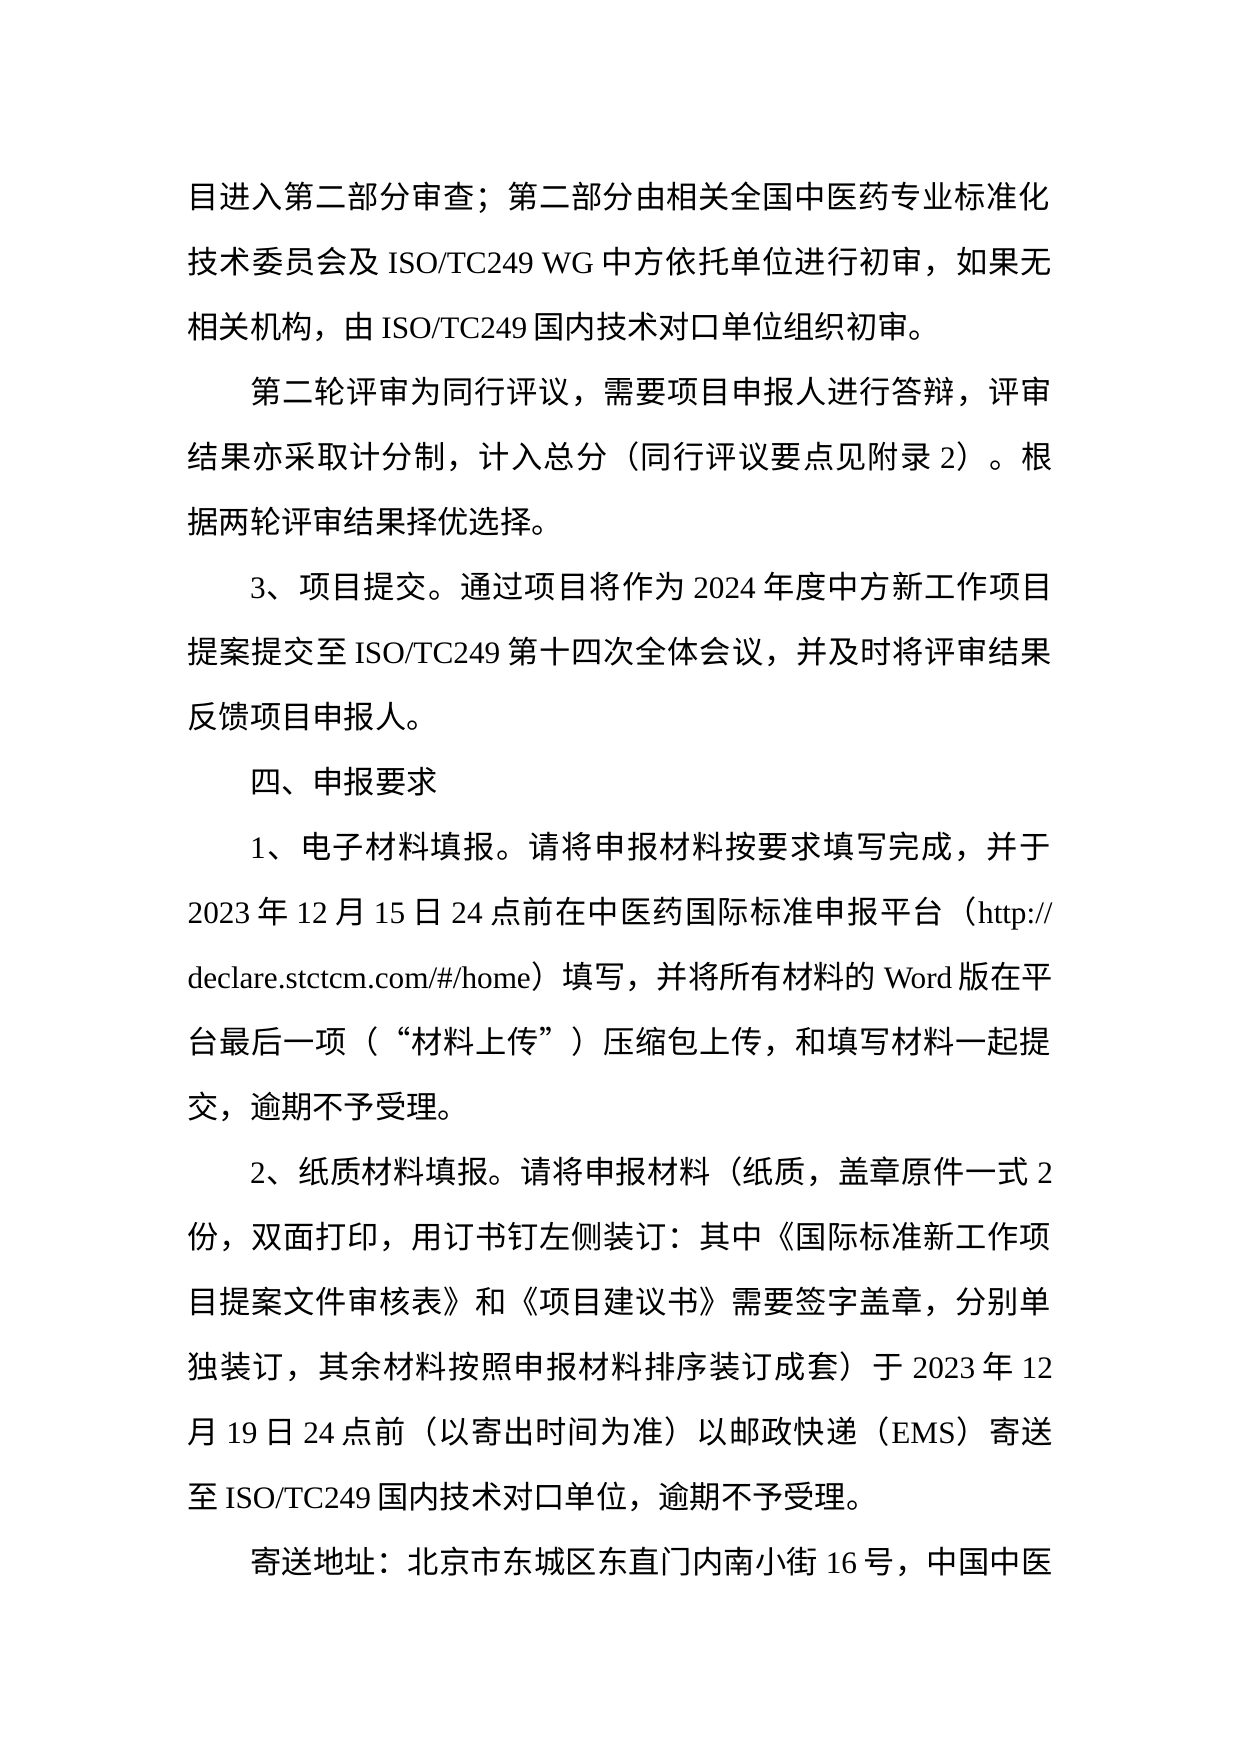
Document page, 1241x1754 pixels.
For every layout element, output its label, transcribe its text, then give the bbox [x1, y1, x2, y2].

text 1、电子材料填报。请将申报材料按要求填写完成，并于2023年12月15日24点前在中医药国际标准申报平台（http://declare.stctcm.com/#/home）填写，并将所有材料的Word版在平台最后一项（“材料上传”）压缩包上传，和填写材料一起提交，逾期不予受理。 [187, 812, 1053, 1137]
text 第二轮评审为同行评议，需要项目申报人进行答辩，评审结果亦采取计分制，计入总分（同行评议要点见附录2）。根据两轮评审结果择优选择。 [187, 357, 1053, 552]
text 2、纸质材料填报。请将申报材料（纸质，盖章原件一式2份，双面打印，用订书钉左侧装订：其中《国际标准新工作项目提案文件审核表》和《项目建议书》需要签字盖章，分别单独装订，其余材料按照申报材料排序装订成套）于2023年12月19日24点前（以寄出时间为准）以邮政快递（EMS）寄送至ISO/TC249国内技术对口单位，逾期不予受理。 [187, 1137, 1053, 1527]
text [187, 162, 1053, 357]
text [187, 1527, 1053, 1592]
text 3、项目提交。通过项目将作为2024年度中方新工作项目提案提交至ISO/TC249第十四次全体会议，并及时将评审结果反馈项目申报人。 [187, 552, 1053, 747]
text 四、申报要求 [187, 747, 1053, 812]
